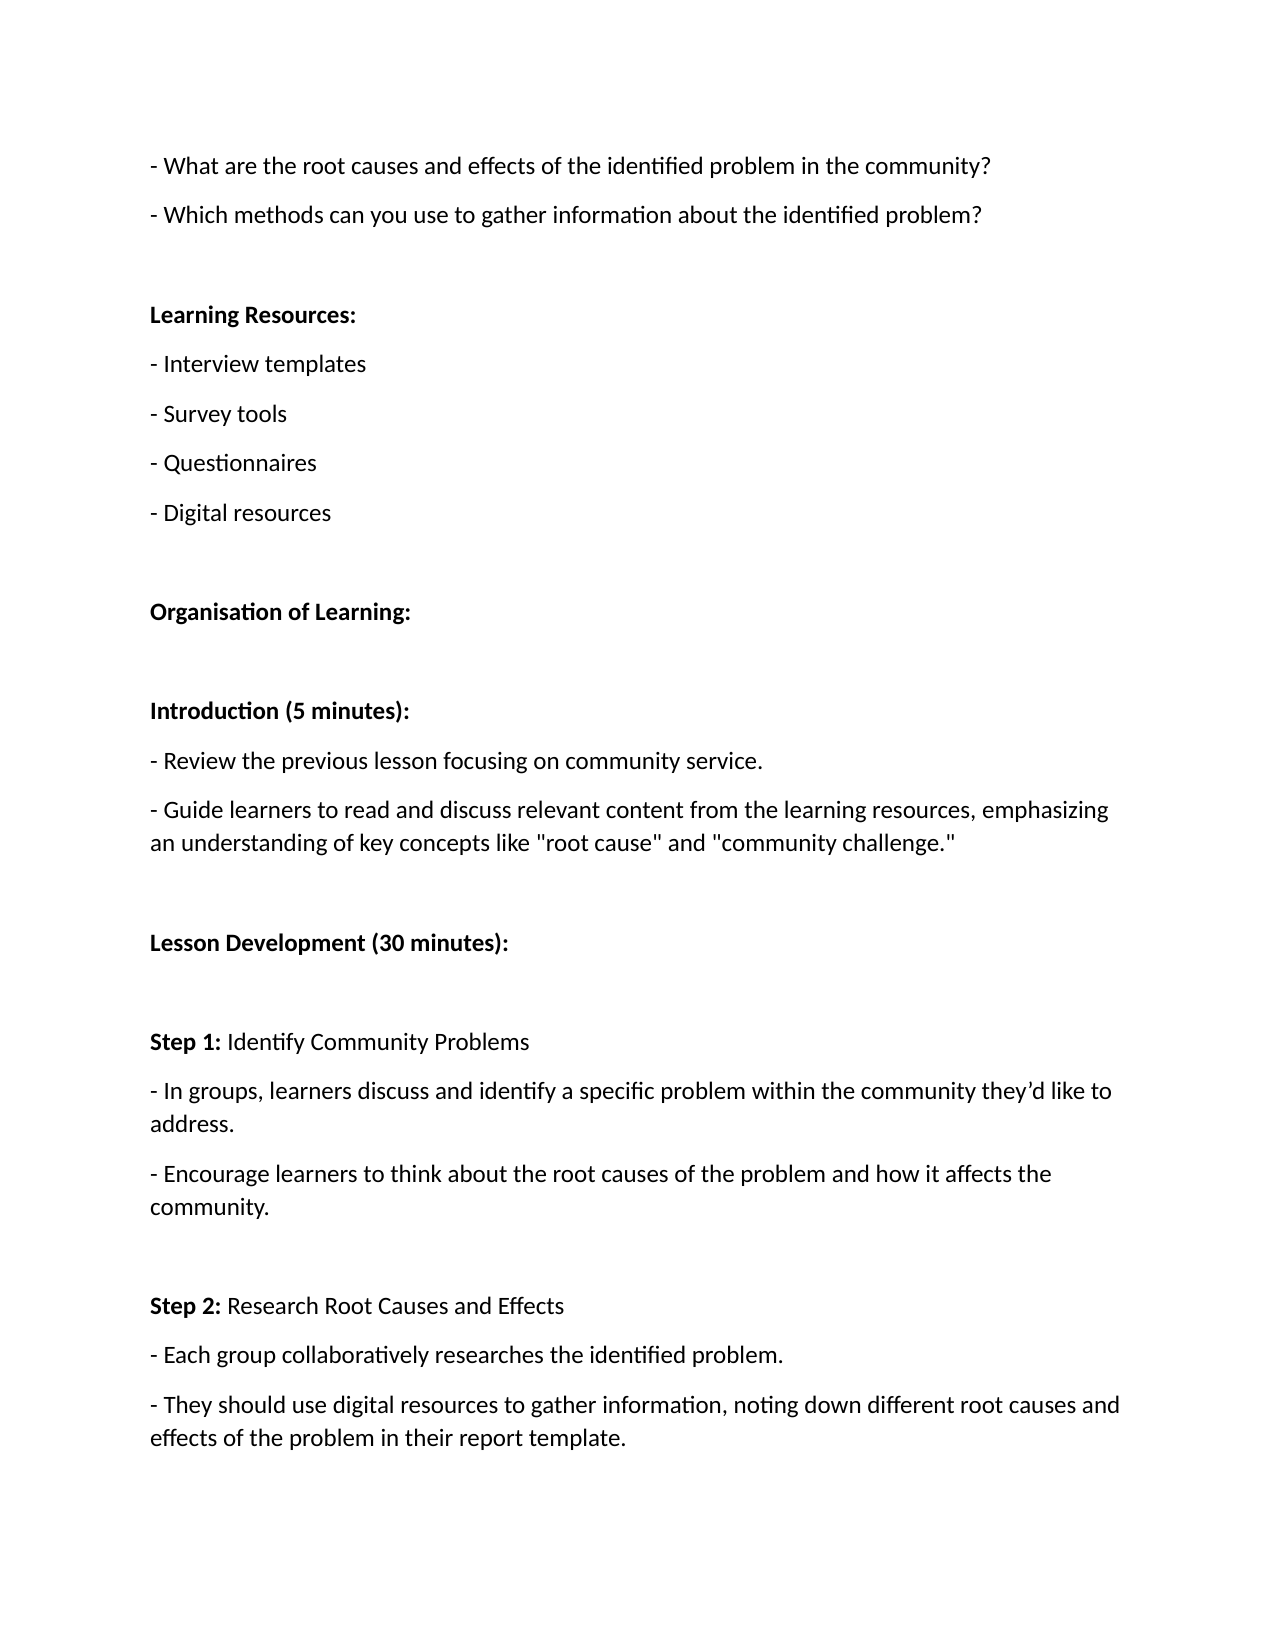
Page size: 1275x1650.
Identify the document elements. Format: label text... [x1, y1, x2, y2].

text - Encourage learners to think about the root causes of the problem and how it affects the community. [150, 1158, 1125, 1221]
text - What are the root causes and effects of the identified problem in the community? [150, 150, 1125, 181]
text - Each group collaboratively researches the identified problem. [150, 1339, 1125, 1370]
text - They should use digital resources to gather information, noting down different root causes and effects of the problem in their report template. [150, 1389, 1125, 1453]
text - In groups, learners discuss and identify a specific problem within the community they’d like to address. [150, 1075, 1125, 1139]
text Organisation of Learning: [150, 596, 1125, 627]
text Lesson Development (30 minutes): [150, 927, 1125, 957]
text - Questionnaires [150, 447, 1125, 478]
text - Survey tools [150, 398, 1125, 428]
text - Which methods can you use to gather information about the identified problem? [150, 199, 1125, 230]
text Introduction (5 minutes): [150, 695, 1125, 726]
text - Digital resources [150, 497, 1125, 528]
text - Review the previous lesson focusing on community service. [150, 745, 1125, 776]
text - Guide learners to read and discuss relevant content from the learning resources, emphasizing an understanding of key concepts like "root cause" and "community challenge." [150, 794, 1125, 858]
text Learning Resources: [150, 299, 1125, 329]
text Step 2: Research Root Causes and Effects [150, 1290, 1125, 1321]
text Step 1: Identify Community Problems [150, 1026, 1125, 1056]
text - Interview templates [150, 348, 1125, 379]
